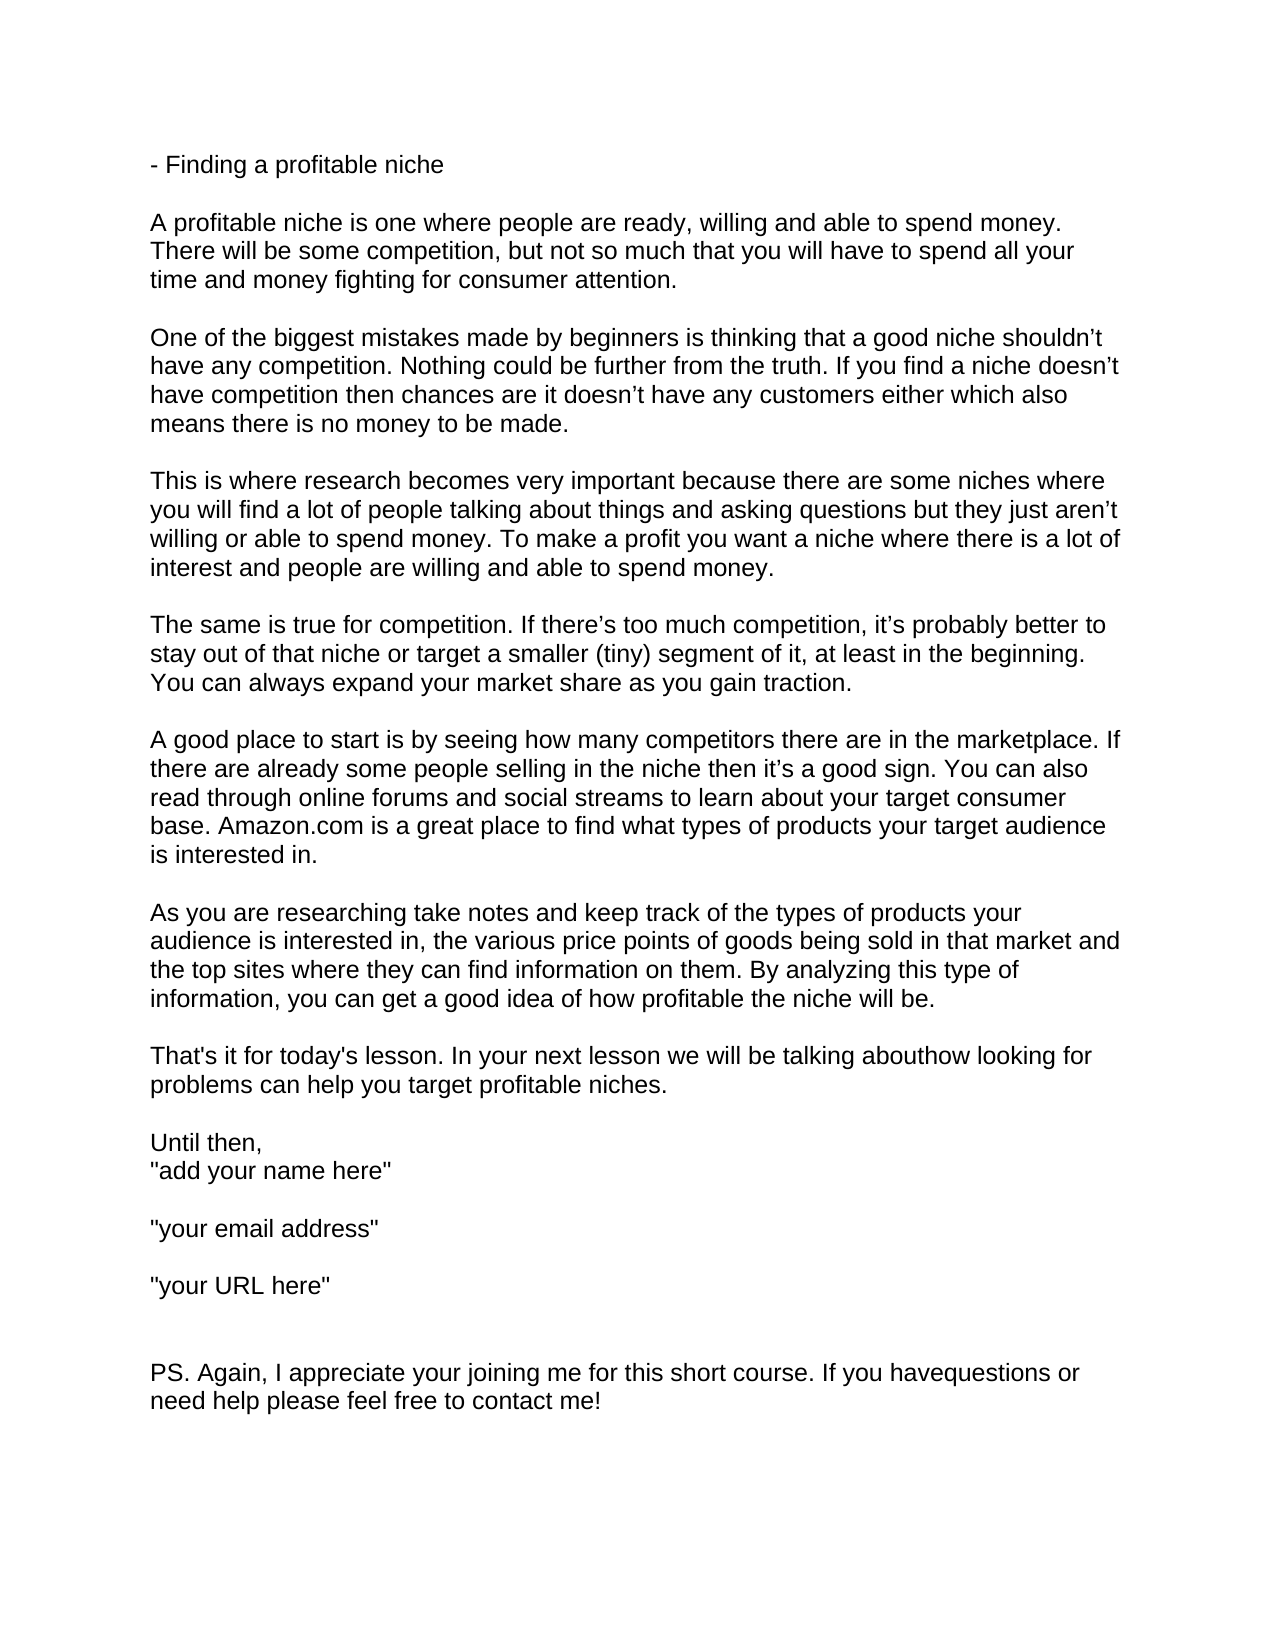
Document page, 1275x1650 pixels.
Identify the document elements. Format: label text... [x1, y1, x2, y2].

text "your URL here" [150, 1271, 1125, 1300]
text As you are researching take notes and keep track of the types of products your audience is interested in, the various price points of goods being sold in that market and the top sites where they can find information on them. By analyzing this type of information, you can get a good idea of how profitable the niche will be. [150, 897, 1125, 1012]
text PS. Again, I appreciate your joining me for this short course. If you havequestions or need help please feel free to contact me! [150, 1357, 1125, 1415]
text A profitable niche is one where people are ready, willing and able to spend money. There will be some competition, but not so much that you will have to spend all your time and money fighting for consumer attention. [150, 207, 1125, 294]
text Until then, [150, 1127, 1125, 1156]
text "your email address" [150, 1214, 1125, 1242]
text - Finding a profitable niche [150, 150, 1125, 179]
text One of the biggest mistakes made by beginners is thinking that a good niche shouldn’t have any competition. Nothing could be further from the truth. If you find a niche doesn’t have competition then chances are it doesn’t have any customers either which also means there is no money to be made. [150, 322, 1125, 437]
text A good place to start is by seeing how many competitors there are in the marketplace. If there are already some people selling in the niche then it’s a good sign. You can also read through online forums and social streams to learn about your target consumer base. Amazon.com is a great place to find what types of products your target audience is interested in. [150, 725, 1125, 869]
text This is where research becomes very important because there are some niches where you will find a lot of people talking about things and asking questions but they just aren’t willing or able to spend money. To make a profit you want a niche where there is a lot of interest and people are willing and able to spend money. [150, 466, 1125, 581]
text That's it for today's lesson. In your next lesson we will be talking abouthow looking for problems can help you target profitable niches. [150, 1041, 1125, 1099]
text "add your name here" [150, 1156, 1125, 1185]
text The same is true for competition. If there’s too much competition, it’s probably better to stay out of that niche or target a smaller (tiny) segment of it, at least in the beginning. You can always expand your market share as you gain traction. [150, 610, 1125, 696]
